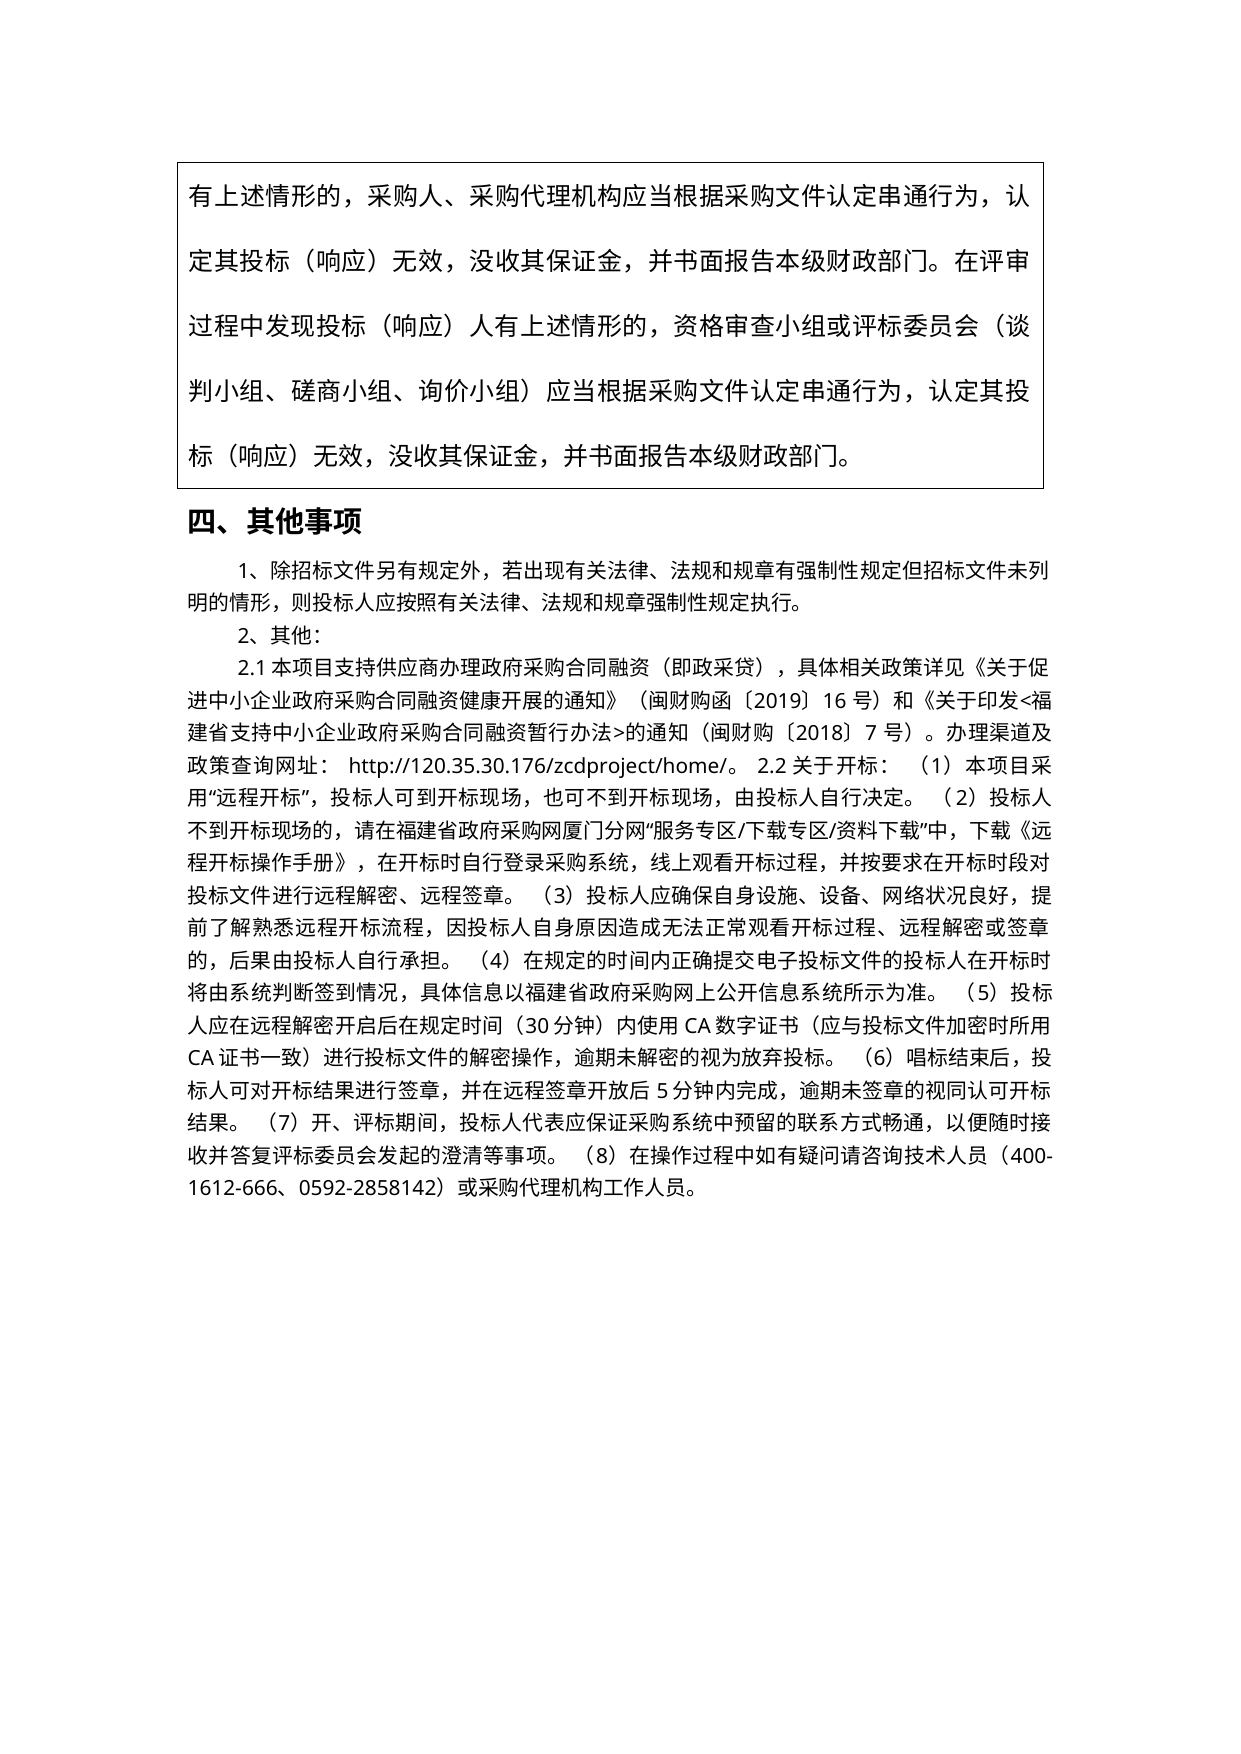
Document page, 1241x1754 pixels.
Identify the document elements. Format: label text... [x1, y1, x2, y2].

text 1、除招标文件另有规定外，若出现有关法律、法规和规章有强制性规定但招标文件未列明的情形，则投标人应按照有关法律、法规和规章强制性规定执行。 [187, 554, 1053, 619]
text 2、其他： [187, 619, 1053, 652]
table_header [178, 163, 1043, 488]
text 四、其他事项 [187, 489, 1053, 554]
text 2.1本项目支持供应商办理政府采购合同融资（即政采贷），具体相关政策详见《关于促进中小企业政府采购合同融资健康开展的通知》（闽财购函〔2019〕16 号）和《关于印发<福建省支持中小企业政府采购合同融资暂行办法>的通知（闽财购〔2018〕7 号）。办理渠道及政策查询网址： http://120.35.30.176/zcdproject/home/。 2.2关于开标： （1）本项目采用“远程开标”，投标人可到开标现场，也可不到开标现场，由投标人自行决定。 （2）投标人不到开标现场的，请在福建省政府采购网厦门分网“服务专区/下载专区/资料下载”中，下载《远程开标操作手册》，在开标时自行登录采购系统，线上观看开标过程，并按要求在开标时段对投标文件进行远程解密、远程签章。 （3）投标人应确保自身设施、设备、网络状况良好，提前了解熟悉远程开标流程，因投标人自身原因造成无法正常观看开标过程、远程解密或签章的，后果由投标人自行承担。 （4）在规定的时间内正确提交电子投标文件的投标人在开标时将由系统判断签到情况，具体信息以福建省政府采购网上公开信息系统所示为准。 （5）投标人应在远程解密开启后在规定时间（30分钟）内使用CA数字证书（应与投标文件加密时所用CA证书一致）进行投标文件的解密操作，逾期未解密的视为放弃投标。 （6）唱标结束后，投标人可对开标结果进行签章，并在远程签章开放后5分钟内完成，逾期未签章的视同认可开标结果。 （7）开、评标期间，投标人代表应保证采购系统中预留的联系方式畅通，以便随时接收并答复评标委员会发起的澄清等事项。 （8）在操作过程中如有疑问请咨询技术人员（400-1612-666、0592-2858142）或采购代理机构工作人员。 [187, 652, 1053, 1204]
